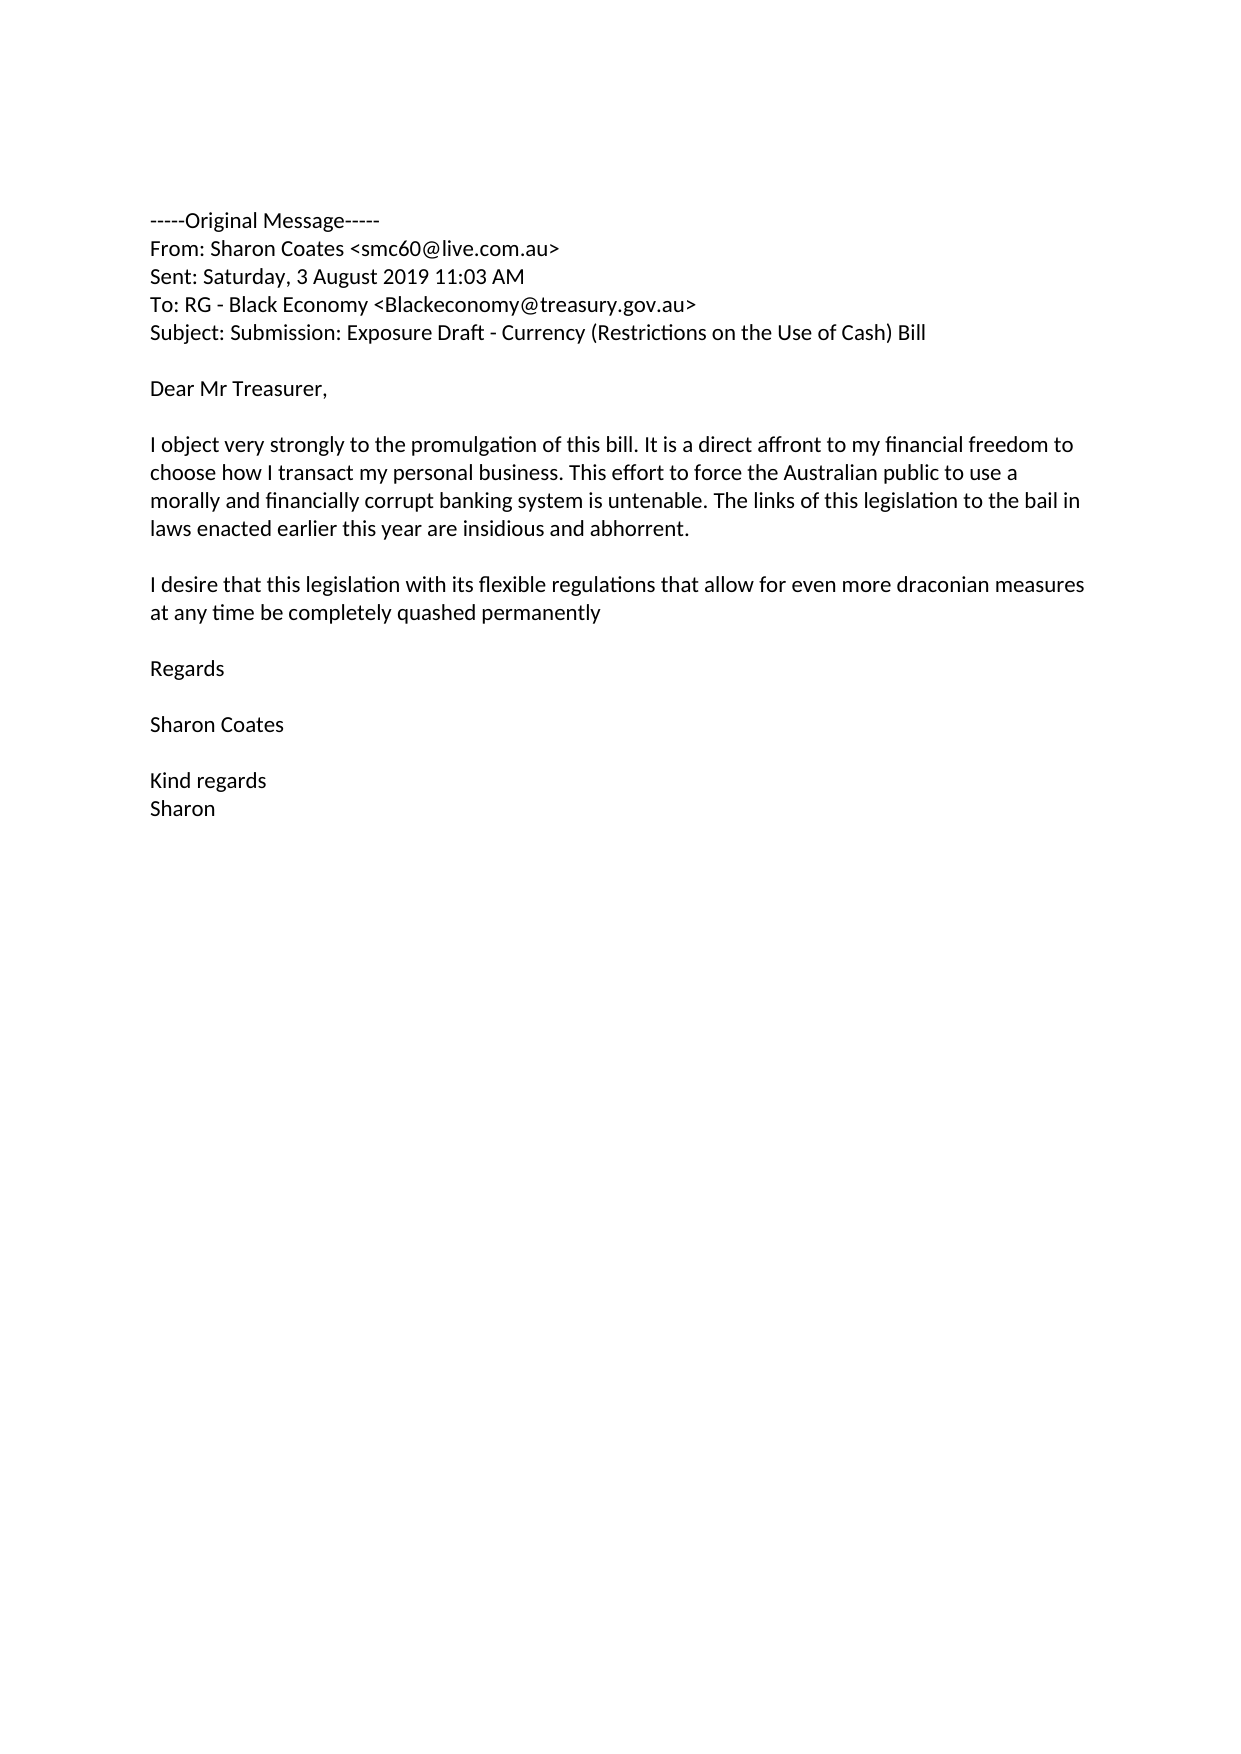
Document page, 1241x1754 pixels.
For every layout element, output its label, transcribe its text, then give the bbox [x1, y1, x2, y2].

text I desire that this legislation with its flexible regulations that allow for even more draconian measures at any time be completely quashed permanently [150, 570, 1090, 626]
text Dear Mr Treasurer, [150, 374, 1090, 402]
text Sharon Coates [150, 710, 1090, 738]
text Sharon [150, 794, 1090, 822]
text -----Original Message----- From: Sharon Coates <smc60@live.com.au> Sent: Saturday, 3 August 2019 11:03 AM To: RG - Black Economy <Blackeconomy@treasury.gov.au> Subject: Submission: Exposure Draft - Currency (Restrictions on the Use of Cash) Bill [150, 206, 1090, 346]
text Kind regards [150, 766, 1090, 794]
text I object very strongly to the promulgation of this bill. It is a direct affront to my financial freedom to choose how I transact my personal business. This effort to force the Australian public to use a morally and financially corrupt banking system is untenable. The links of this legislation to the bail in laws enacted earlier this year are insidious and abhorrent. [150, 430, 1090, 542]
text Regards [150, 654, 1090, 682]
